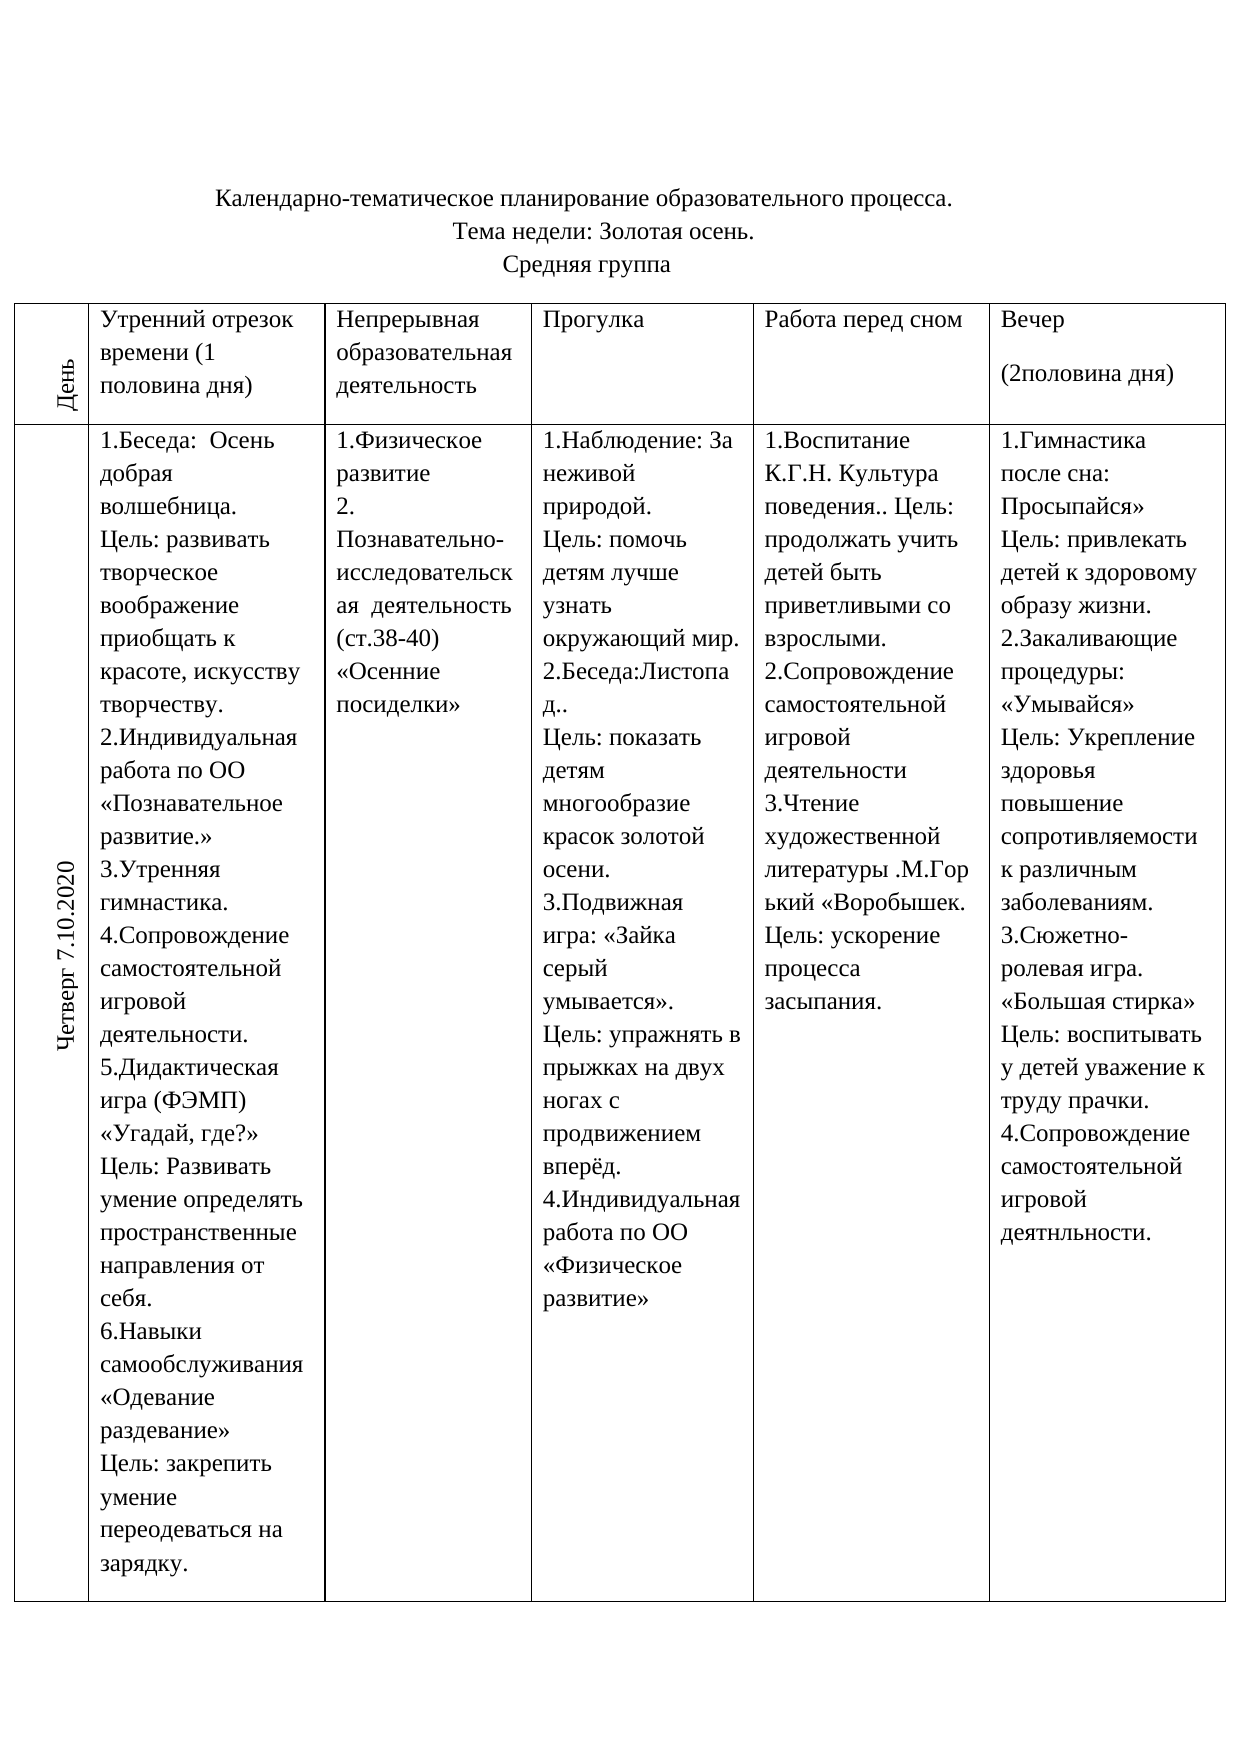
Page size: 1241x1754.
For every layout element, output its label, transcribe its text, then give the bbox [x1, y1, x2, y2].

table_cell 1.Воспитание К.Г.Н. Культура поведения.. Цель: продолжать учить детей быть приветливыми со взрослыми. 2.Сопровождение самостоятельной игровой деятельности 3.Чтение художественной литературы .М.Горький «Воробышек. Цель: ускорение процесса засыпания. [754, 425, 989, 1601]
table_cell 1.Гимнастика после сна: Просыпайся» Цель: привлекать детей к здоровому образу жизни. 2.Закаливающие процедуры: «Умывайся» Цель: Укрепление здоровья повышение сопротивляемости к различным заболеваниям. 3.Сюжетно- ролевая игра. «Большая стирка» Цель: воспитывать у детей уважение к труду прачки. 4.Сопровождение самостоятельной игровой деятнльности. [990, 425, 1225, 1601]
table_cell 1.Беседа: Осень добрая волшебница. Цель: развивать творческое воображение приобщать к красоте, искусству творчеству. 2.Индивидуальная работа по ОО «Познавательное развитие.» 3.Утренняя гимнастика. 4.Сопровождение самостоятельной игровой деятельности. 5.Дидактическая игра (ФЭМП) «Угадай, где?» Цель: Развивать умение определять пространственные направления от себя. 6.Навыки самообслуживания «Одевание раздевание» Цель: закрепить умение переодеваться на зарядку. [89, 425, 324, 1601]
table_cell 1.Наблюдение: За неживой природой. Цель: помочь детям лучше узнать окружающий мир. 2.Беседа:Листопад.. Цель: показать детям многообразие красок золотой осени. 3.Подвижная игра: «Зайка серый умывается». Цель: упражнять в прыжках на двух ногах с продвижением вперёд. 4.Индивидуальная работа по ОО «Физическое развитие» [532, 425, 753, 1601]
table_header Вечер (2половина дня) [990, 304, 1225, 424]
table_header Работа перед сном [754, 304, 989, 424]
table_header Утренний отрезок времени (1 половина дня) [89, 304, 324, 424]
table_cell Четверг 7.10.2020 [15, 425, 88, 1601]
table_cell 1.Физическое развитие 2. Познавательно-исследовательская деятельность (ст.38-40) «Осенние посиделки» [326, 425, 531, 1601]
table_header День недели [15, 304, 88, 424]
table_header Прогулка [532, 304, 753, 424]
text Календарно-тематическое планирование образовательного процесса. Тема недели: Золотая осень. Средняя группа [177, 118, 1152, 278]
table_header Непрерывная образовательная деятельность [326, 304, 531, 424]
